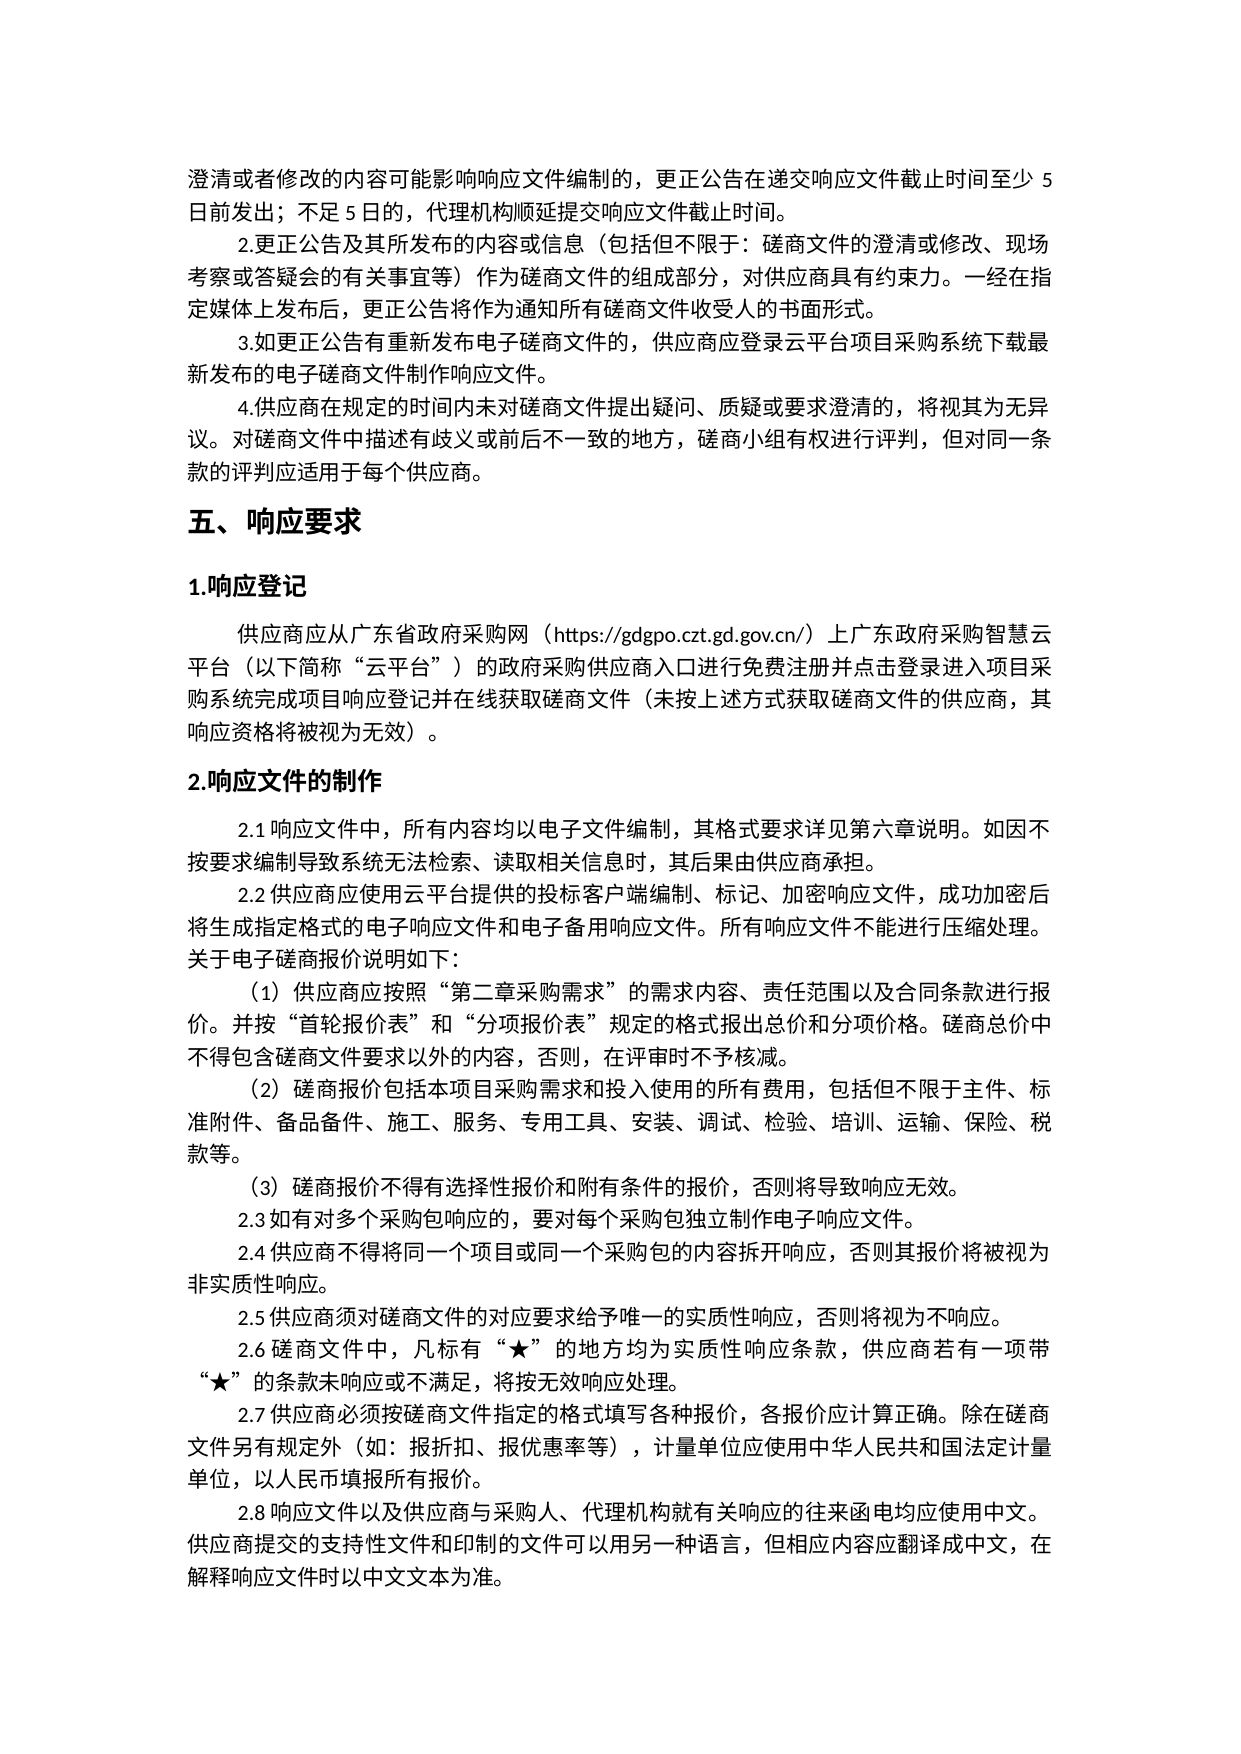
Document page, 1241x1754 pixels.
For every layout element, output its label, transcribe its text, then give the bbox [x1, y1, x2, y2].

text （2）磋商报价包括本项目采购需求和投入使用的所有费用，包括但不限于主件、标准附件、备品备件、施工、服务、专用工具、安装、调试、检验、培训、运输、保险、税款等。 [187, 1072, 1053, 1169]
text 2.2供应商应使用云平台提供的投标客户端编制、标记、加密响应文件，成功加密后将生成指定格式的电子响应文件和电子备用响应文件。所有响应文件不能进行压缩处理。关于电子磋商报价说明如下： [187, 877, 1053, 974]
text （1）供应商应按照“第二章采购需求”的需求内容、责任范围以及合同条款进行报价。并按“首轮报价表”和“分项报价表”规定的格式报出总价和分项价格。磋商总价中不得包含磋商文件要求以外的内容，否则，在评审时不予核减。 [187, 974, 1053, 1072]
text 2.7供应商必须按磋商文件指定的格式填写各种报价，各报价应计算正确。除在磋商文件另有规定外（如：报折扣、报优惠率等），计量单位应使用中华人民共和国法定计量单位，以人民币填报所有报价。 [187, 1397, 1053, 1494]
text 2.1响应文件中，所有内容均以电子文件编制，其格式要求详见第六章说明。如因不按要求编制导致系统无法检索、读取相关信息时，其后果由供应商承担。 [187, 812, 1053, 877]
text 3.如更正公告有重新发布电子磋商文件的，供应商应登录云平台项目采购系统下载最新发布的电子磋商文件制作响应文件。 [187, 324, 1053, 389]
text 2.4供应商不得将同一个项目或同一个采购包的内容拆开响应，否则其报价将被视为非实质性响应。 [187, 1234, 1053, 1299]
text 2.更正公告及其所发布的内容或信息（包括但不限于：磋商文件的澄清或修改、现场考察或答疑会的有关事宜等）作为磋商文件的组成部分，对供应商具有约束力。一经在指定媒体上发布后，更正公告将作为通知所有磋商文件收受人的书面形式。 [187, 227, 1053, 324]
text 供应商应从广东省政府采购网（https://gdgpo.czt.gd.gov.cn/）上广东政府采购智慧云平台（以下简称“云平台”）的政府采购供应商入口进行免费注册并点击登录进入项目采购系统完成项目响应登记并在线获取磋商文件（未按上述方式获取磋商文件的供应商，其响应资格将被视为无效）。 [187, 617, 1053, 747]
text （3）磋商报价不得有选择性报价和附有条件的报价，否则将导致响应无效。 [187, 1169, 1053, 1202]
text 4.供应商在规定的时间内未对磋商文件提出疑问、质疑或要求澄清的，将视其为无异议。对磋商文件中描述有歧义或前后不一致的地方，磋商小组有权进行评判，但对同一条款的评判应适用于每个供应商。 [187, 389, 1053, 487]
text 2.响应文件的制作 [187, 747, 1053, 812]
text 1.响应登记 [187, 552, 1053, 617]
text 2.3如有对多个采购包响应的，要对每个采购包独立制作电子响应文件。 [187, 1202, 1053, 1234]
text 2.8响应文件以及供应商与采购人、代理机构就有关响应的往来函电均应使用中文。供应商提交的支持性文件和印制的文件可以用另一种语言，但相应内容应翻译成中文，在解释响应文件时以中文文本为准。 [187, 1494, 1053, 1592]
text 五、响应要求 [187, 487, 1053, 552]
text 2.6磋商文件中，凡标有“★”的地方均为实质性响应条款，供应商若有一项带“★”的条款未响应或不满足，将按无效响应处理。 [187, 1332, 1053, 1397]
text 2.5供应商须对磋商文件的对应要求给予唯一的实质性响应，否则将视为不响应。 [187, 1299, 1053, 1332]
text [187, 162, 1053, 227]
